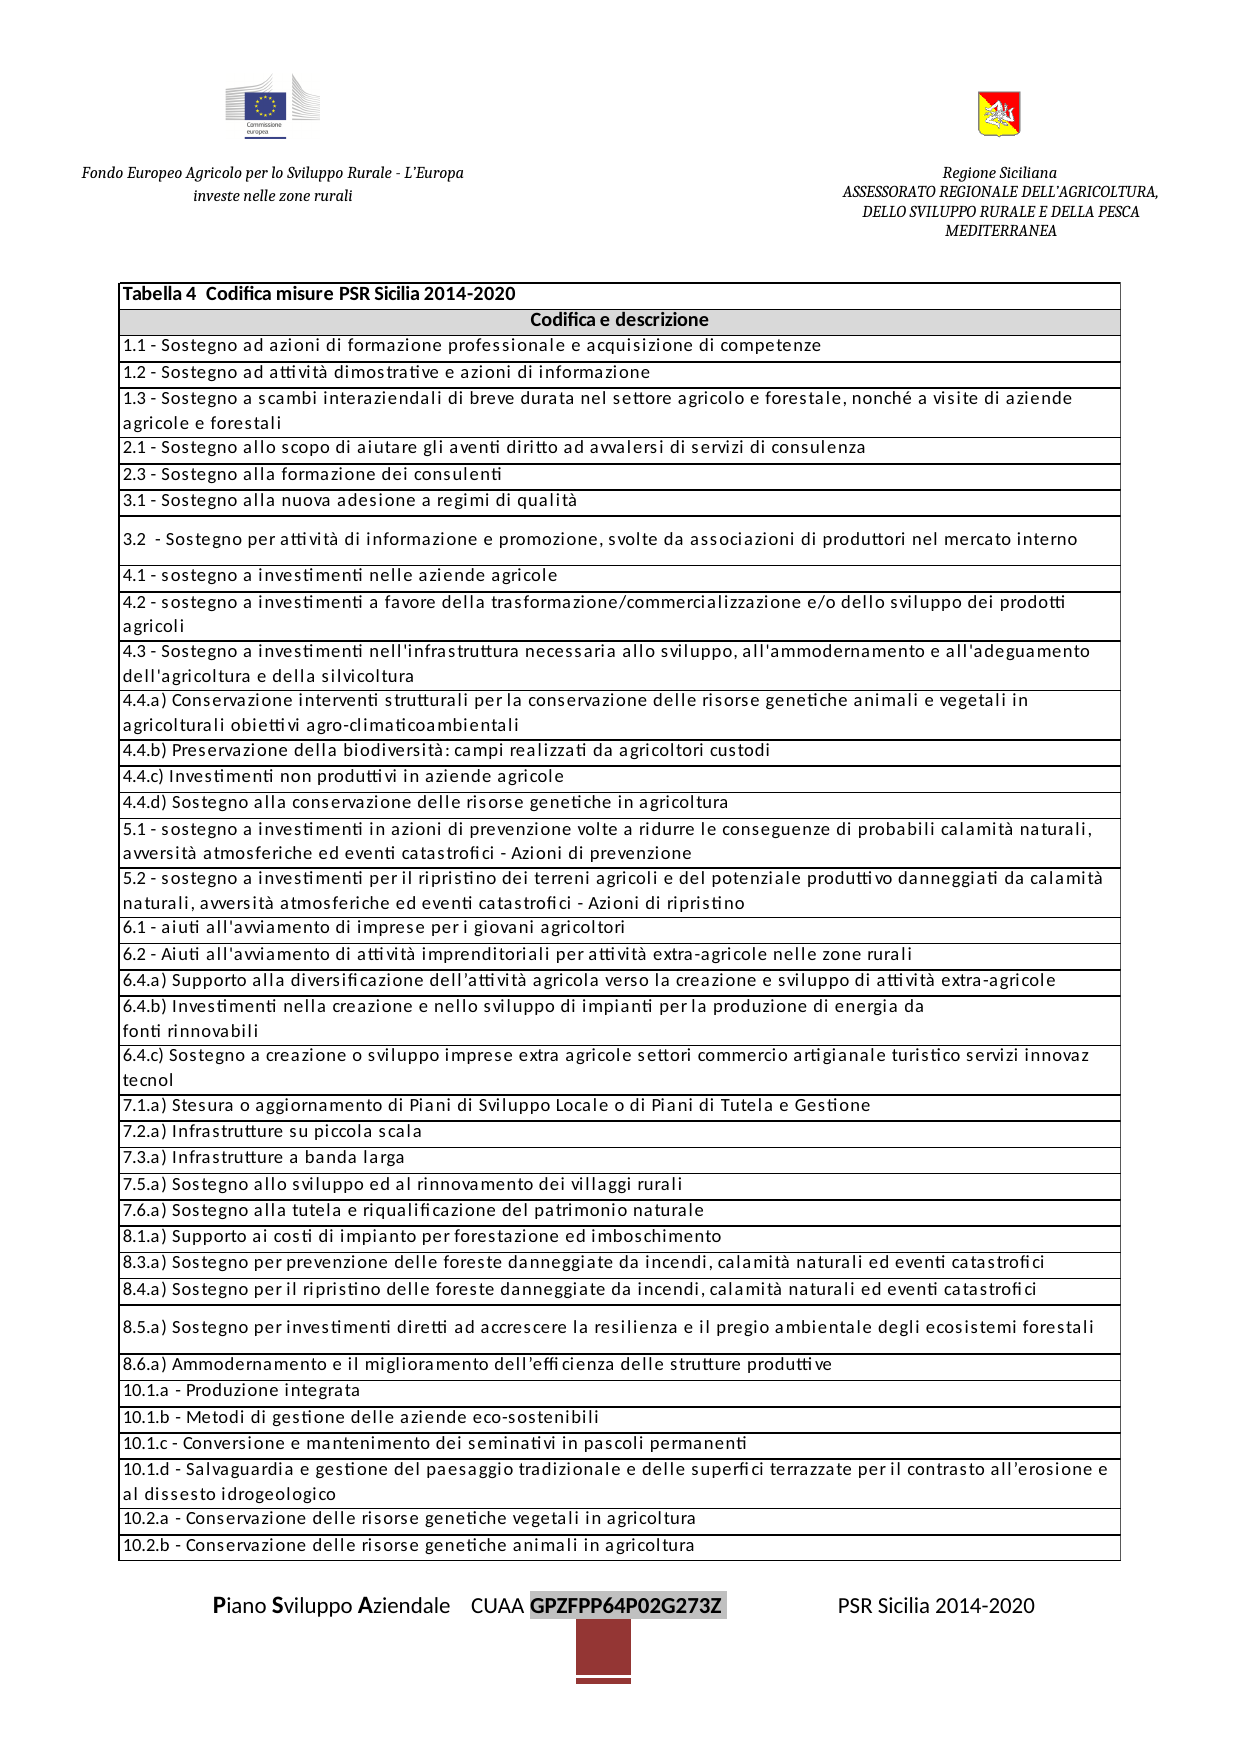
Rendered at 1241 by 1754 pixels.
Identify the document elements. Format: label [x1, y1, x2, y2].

picture [977, 87, 1022, 139]
picture [225, 73, 320, 139]
